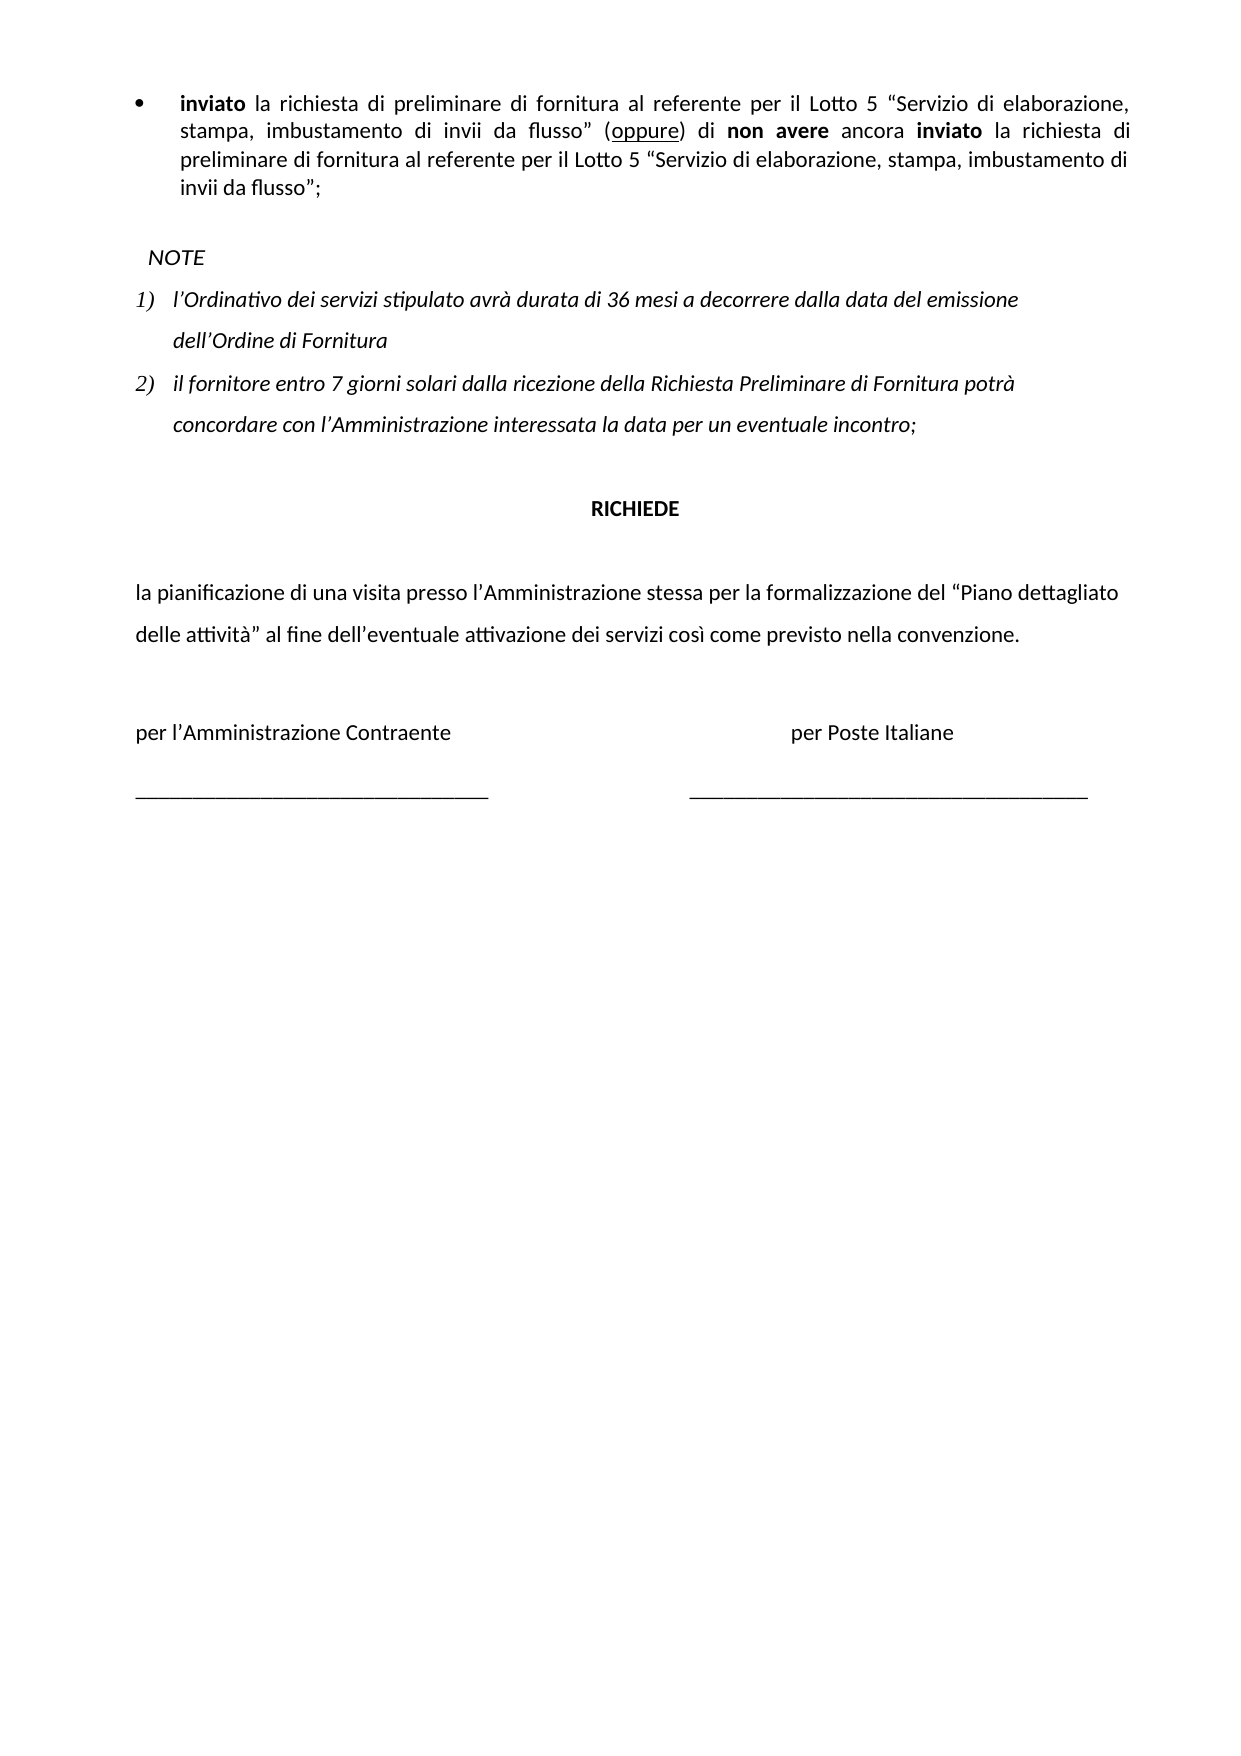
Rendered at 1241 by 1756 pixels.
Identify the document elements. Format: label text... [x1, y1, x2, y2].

text _______________________________ ___________________________________ [135, 774, 1136, 803]
list l’Ordinativo dei servizi stipulato avrà durata di 36 mesi a decorrere dalla data del emissione dell’Ordine di Fornitura [135, 285, 1123, 355]
text per l’Amministrazione Contraente per Poste Italiane [135, 718, 1136, 747]
list il fornitore entro 7 giorni solari dalla ricezione della Richiesta Preliminare di Fornitura potrà concordare con l’Amministrazione interessata la data per un eventuale incontro; [135, 369, 1123, 439]
list inviato la richiesta di preliminare di fornitura al referente per il Lotto 5 “Servizio di elaborazione, stampa, imbustamento di invii da flusso” (oppure) di non avere ancora inviato la richiesta di preliminare di fornitura al referente per il Lotto 5 “Servizio di elaborazione, stampa, imbustamento di invii da flusso”; [135, 89, 1131, 201]
subtitle RICHIEDE [185, 494, 1085, 523]
text NOTE [148, 243, 1136, 271]
text la pianificazione di una visita presso l’Amministrazione stessa per la formalizzazione del “Piano dettagliato delle attività” al fine dell’eventuale attivazione dei servizi così come previsto nella convenzione. [135, 578, 1136, 648]
